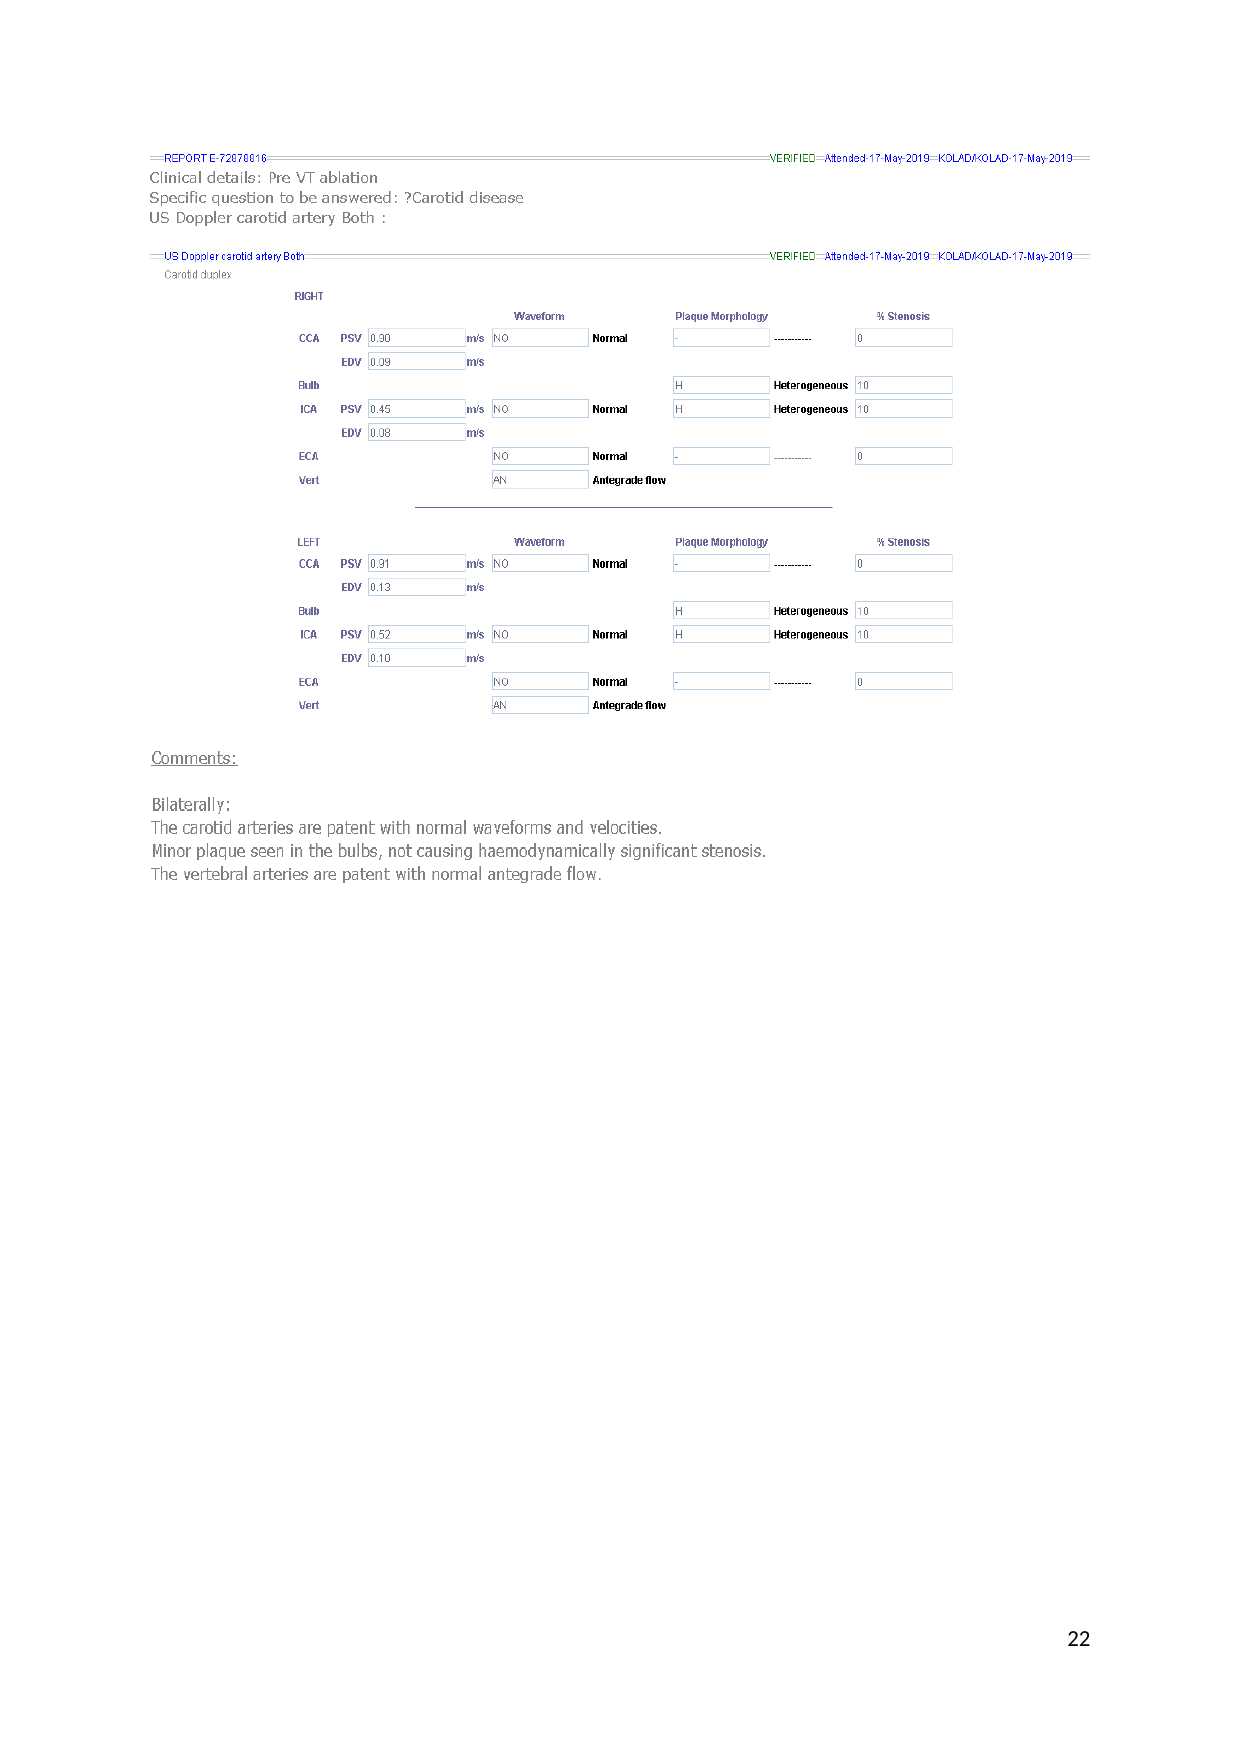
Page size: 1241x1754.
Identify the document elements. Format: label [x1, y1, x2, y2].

picture [150, 736, 1091, 905]
picture [150, 150, 1090, 718]
